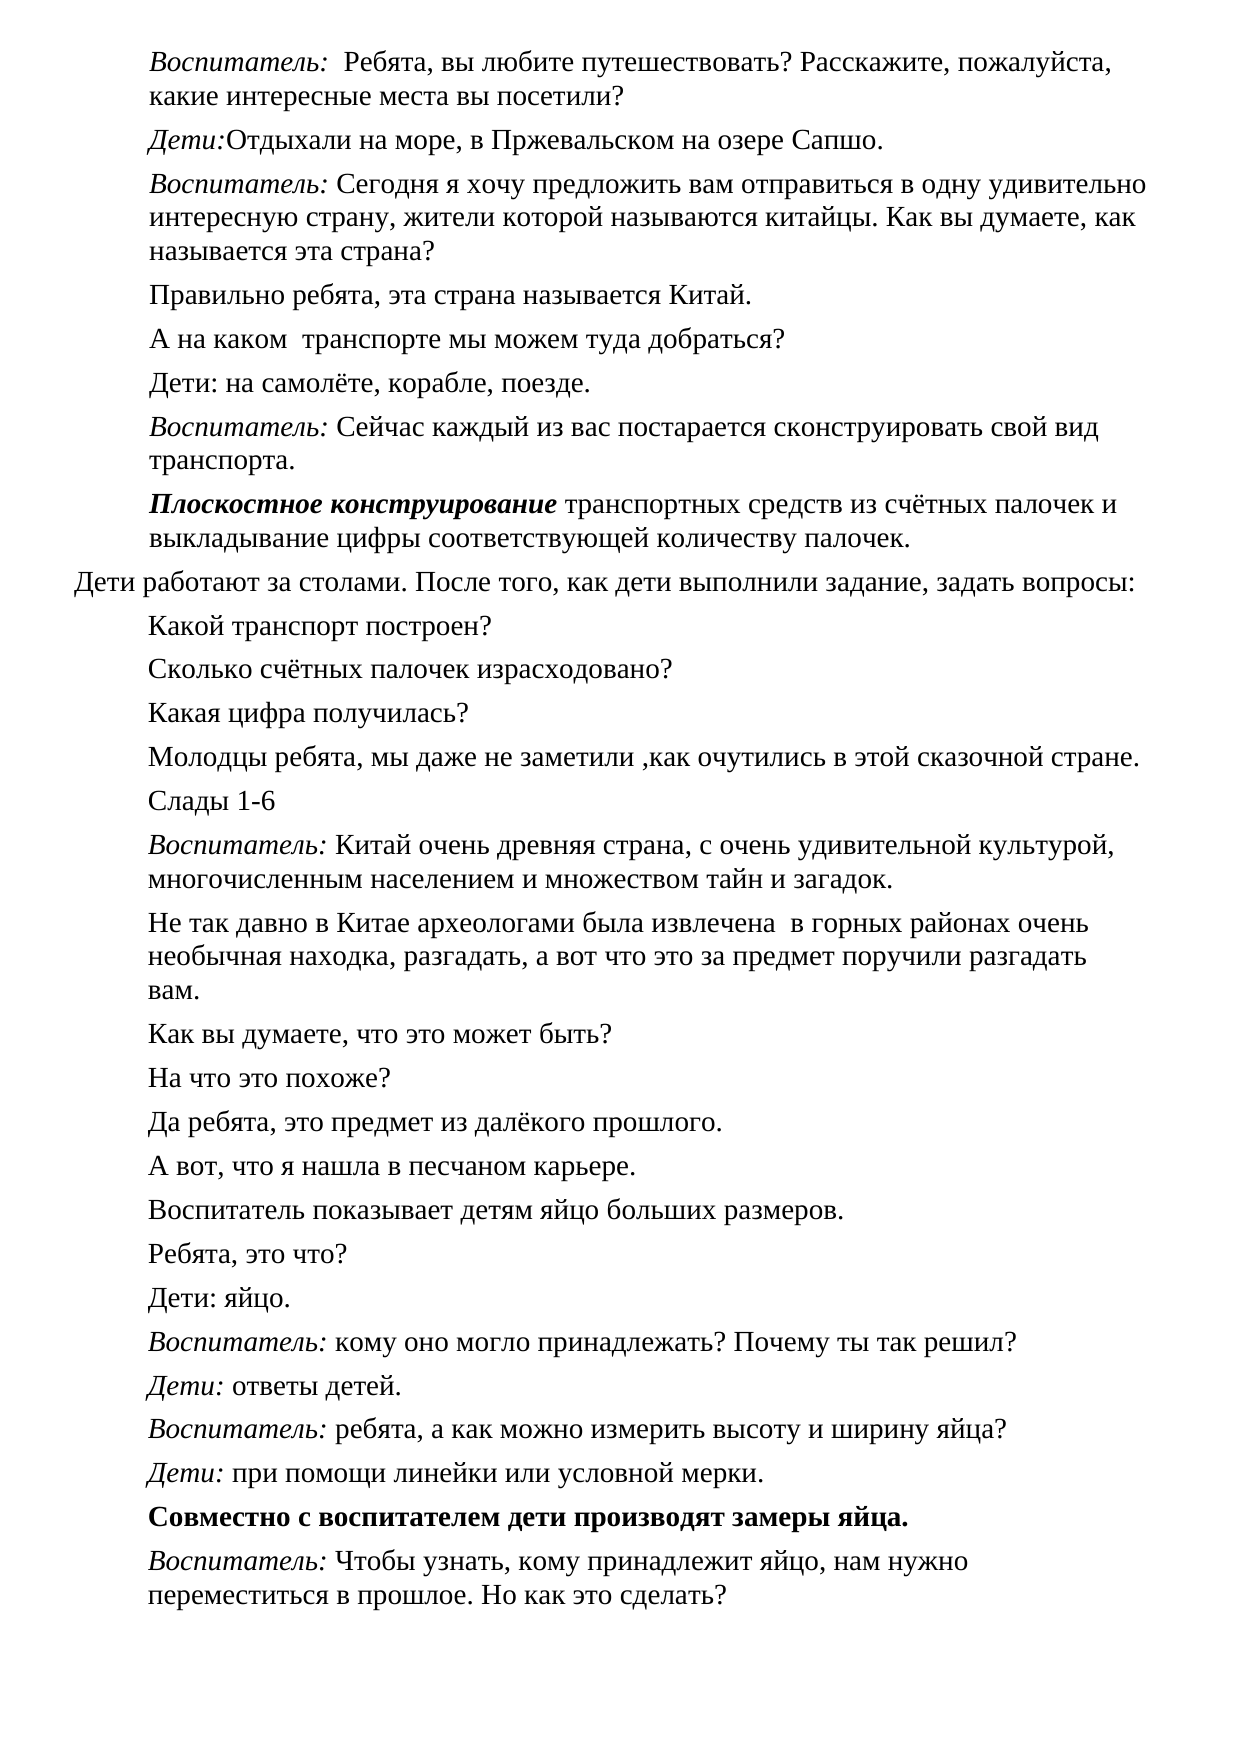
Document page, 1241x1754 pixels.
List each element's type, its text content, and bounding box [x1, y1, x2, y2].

text Дети: на самолёте, корабле, поезде. [149, 365, 1152, 398]
text Не так давно в Китае археологами была извлечена в горных районах очень необычная находка, разгадать, а вот что это за предмет поручили разгадать вам. [148, 905, 1152, 1006]
text Воспитатель: Китай очень древняя страна, с очень удивительной культурой, многочисленным населением и множеством тайн и загадок. [148, 827, 1152, 894]
text Воспитатель: ребята, а как можно измерить высоту и ширину яйца? [148, 1412, 1152, 1445]
text Плоскостное конструирование транспортных средств из счётных палочек и выкладывание цифры соответствующей количеству палочек. [149, 486, 1152, 553]
text Дети:Отдыхали на море, в Пржевальском на озере Сапшо. [149, 122, 1152, 155]
text Воспитатель: Сейчас каждый из вас постарается сконструировать свой вид транспорта. [149, 409, 1152, 476]
text Как вы думаете, что это может быть? [148, 1016, 1152, 1049]
text Какой транспорт построен? [148, 608, 1152, 641]
text Да ребята, это предмет из далёкого прошлого. [148, 1104, 1152, 1137]
text Дети: яйцо. [148, 1280, 1152, 1313]
text На что это похоже? [148, 1060, 1152, 1093]
text Сколько счётных палочек израсходовано? [148, 652, 1152, 685]
text Молодцы ребята, мы даже не заметили ,как очутились в этой сказочной стране. [148, 739, 1152, 773]
text Воспитатель показывает детям яйцо больших размеров. [148, 1192, 1152, 1225]
text Ребята, это что? [148, 1236, 1152, 1269]
text Правильно ребята, эта страна называется Китай. [149, 277, 1152, 310]
text А вот, что я нашла в песчаном карьере. [148, 1148, 1152, 1181]
text Дети: при помощи линейки или условной мерки. [148, 1456, 1152, 1489]
text Воспитатель: Сегодня я хочу предложить вам отправиться в одну удивительно интересную страну, жители которой называются китайцы. Как вы думаете, как называется эта страна? [149, 166, 1152, 266]
text Воспитатель: кому оно могло принадлежать? Почему ты так решил? [148, 1324, 1152, 1357]
text А на каком транспорте мы можем туда добраться? [149, 321, 1152, 354]
text Воспитатель: Ребята, вы любите путешествовать? Расскажите, пожалуйста, какие интересные места вы посетили? [149, 44, 1152, 111]
text Совместно с воспитателем дети производят замеры яйца. [148, 1499, 1152, 1533]
text Воспитатель: Чтобы узнать, кому принадлежит яйцо, нам нужно переместиться в прошлое. Но как это сделать? [148, 1543, 1152, 1611]
text Дети работают за столами. После того, как дети выполнили задание, задать вопросы: [74, 564, 1152, 597]
text Дети: ответы детей. [148, 1368, 1152, 1401]
text Какая цифра получилась? [148, 696, 1152, 729]
text Слады 1-6 [148, 783, 1152, 817]
